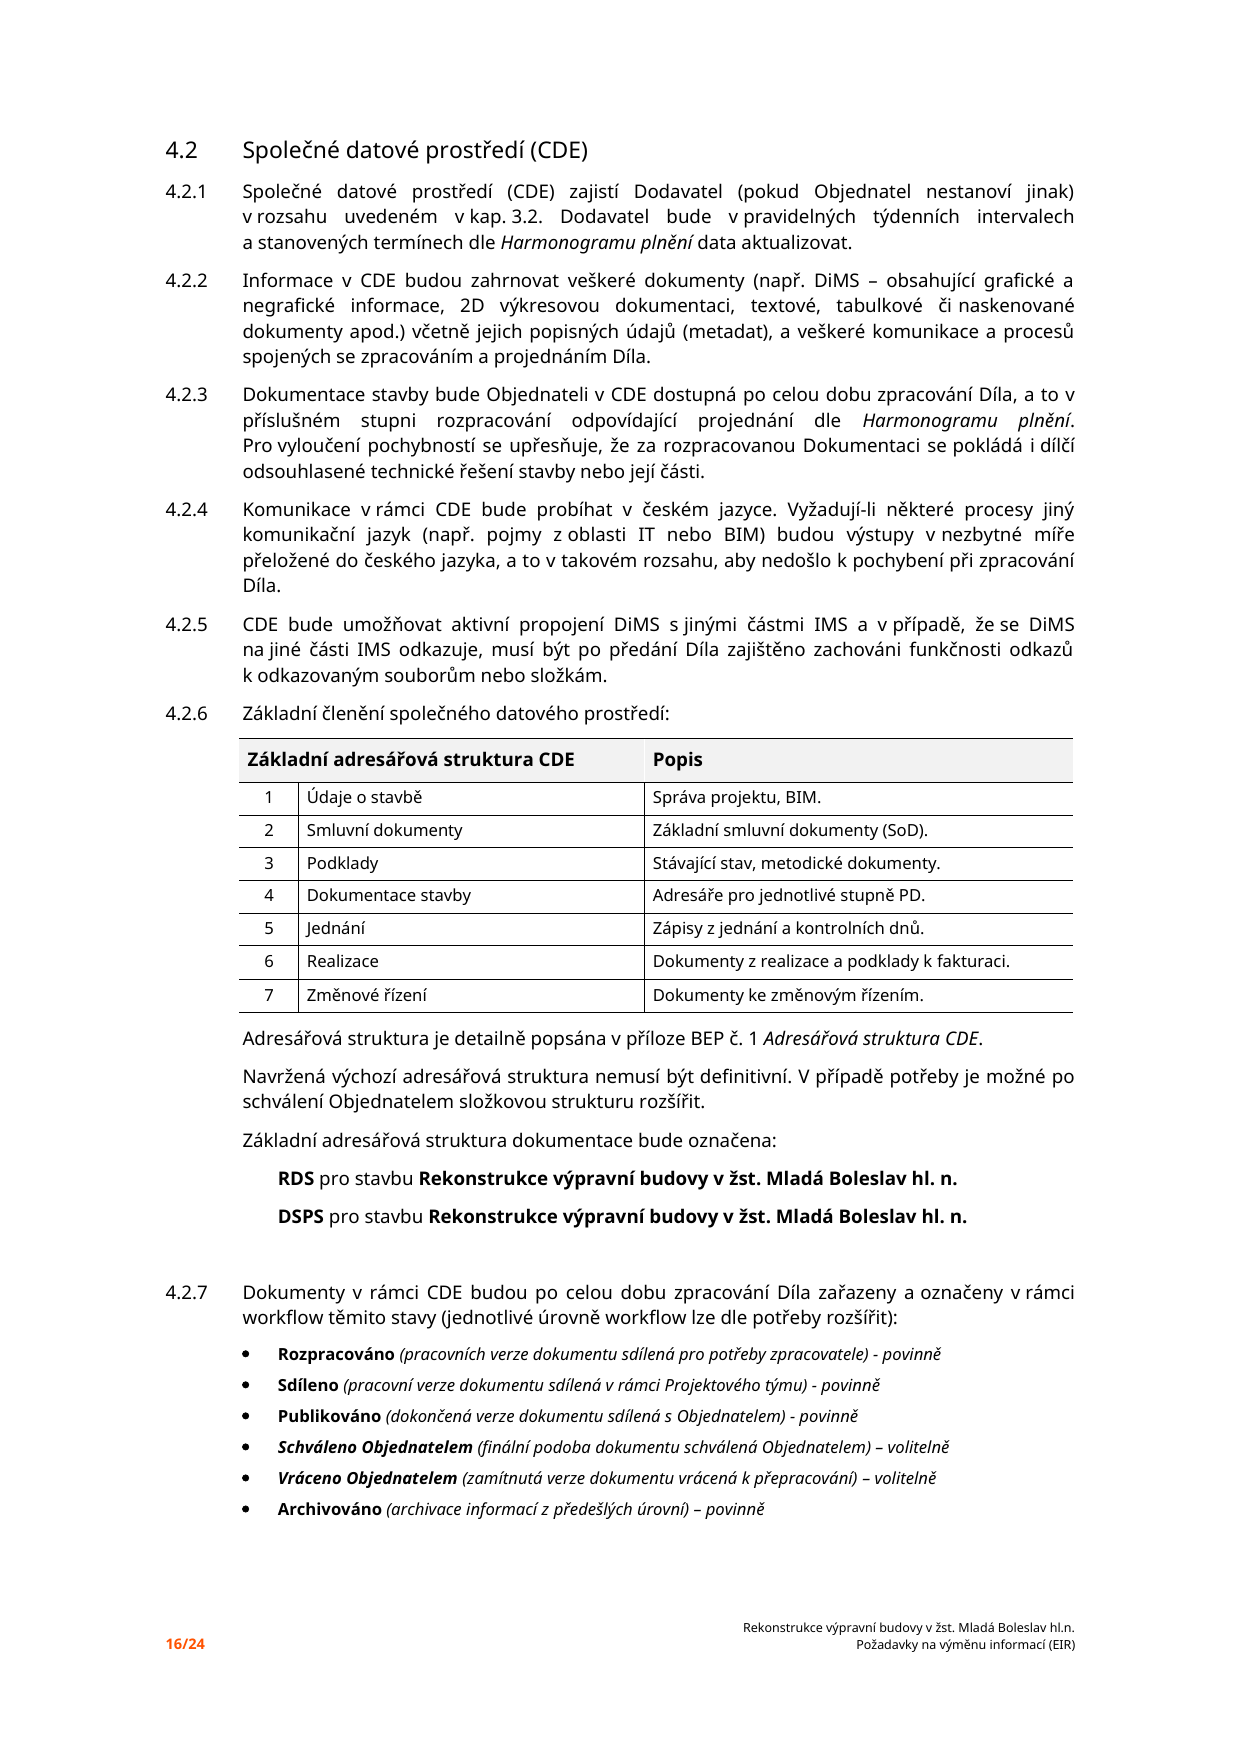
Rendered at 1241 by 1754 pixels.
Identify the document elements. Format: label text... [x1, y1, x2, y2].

table_cell 7 [239, 980, 298, 1012]
text Schváleno Objednatelem (finální podoba dokumentu schválená Objednatelem) – volitelně [242, 1436, 1075, 1458]
list RDS pro stavbu Rekonstrukce výpravní budovy v žst. Mladá Boleslav hl. n. [278, 1165, 1075, 1190]
table_cell Dokumenty z realizace a podklady k fakturaci. [645, 946, 1073, 978]
table_cell Podklady [299, 848, 644, 880]
text Společné datové prostředí (CDE) [165, 134, 1075, 166]
list DSPS pro stavbu Rekonstrukce výpravní budovy v žst. Mladá Boleslav hl. n. [204, 1203, 1075, 1228]
text Sdíleno (pracovní verze dokumentu sdílená v rámci Projektového týmu) - povinně [242, 1373, 1075, 1396]
text Publikováno (dokončená verze dokumentu sdílená s Objednatelem) - povinně [242, 1404, 1075, 1427]
text Vráceno Objednatelem (zamítnutá verze dokumentu vrácená k přepracování) – volitelně [242, 1467, 1075, 1489]
table_cell Adresáře pro jednotlivé stupně PD. [645, 881, 1073, 913]
table_cell 2 [239, 816, 298, 847]
table_cell Stávající stav, metodické dokumenty. [645, 848, 1073, 880]
table_cell Jednání [299, 914, 644, 945]
table_header Základní adresářová struktura CDE [239, 739, 644, 782]
table_cell Dokumenty ke změnovým řízením. [645, 980, 1073, 1012]
table_cell Základní smluvní dokumenty (SoD). [645, 816, 1073, 847]
table_cell Smluvní dokumenty [299, 816, 644, 847]
text Základní členění společného datového prostředí: [165, 700, 1075, 725]
text Archivováno (archivace informací z předešlých úrovní) – povinně [242, 1498, 1075, 1520]
table_header Popis [645, 739, 1073, 782]
table_cell Údaje o stavbě [299, 783, 644, 814]
list Základní adresářová struktura dokumentace bude označena: [242, 1127, 1075, 1152]
text Komunikace v rámci CDE bude probíhat v českém jazyce. Vyžadují-li některé procesy jiný komunikační jazyk (např. pojmy z oblasti IT nebo BIM) budou výstupy v nezbytné míře přeložené do českého jazyka, a to v takovém rozsahu, aby nedošlo k pochybení při zpracování Díla. [165, 496, 1075, 598]
table_cell Realizace [299, 946, 644, 978]
table_cell 5 [239, 914, 298, 945]
table_cell 6 [239, 946, 298, 978]
table_cell Dokumentace stavby [299, 881, 644, 913]
table_cell Zápisy z jednání a kontrolních dnů. [645, 914, 1073, 945]
table_cell 3 [239, 848, 298, 880]
text CDE bude umožňovat aktivní propojení DiMS s jinými částmi IMS a v případě, že se DiMS na jiné části IMS odkazuje, musí být po předání Díla zajištěno zachováni funkčnosti odkazů k odkazovaným souborům nebo složkám. [165, 611, 1075, 687]
table_cell 4 [239, 881, 298, 913]
text Rozpracováno (pracovních verze dokumentu sdílená pro potřeby zpracovatele) - povinně [242, 1342, 1075, 1365]
text Společné datové prostředí (CDE) zajistí Dodavatel (pokud Objednatel nestanoví jinak) v rozsahu uvedeném v kap. 3.2. Dodavatel bude v pravidelných týdenních intervalech a stanovených termínech dle Harmonogramu plnění data aktualizovat. [165, 178, 1075, 254]
table_cell Změnové řízení [299, 980, 644, 1012]
list Adresářová struktura je detailně popsána v příloze BEP č. 1 Adresářová struktura CDE. [242, 1025, 1075, 1051]
list Navržená výchozí adresářová struktura nemusí být definitivní. V případě potřeby je možné po schválení Objednatelem složkovou strukturu rozšířit. [242, 1063, 1075, 1114]
text Dokumentace stavby bude Objednateli v CDE dostupná po celou dobu zpracování Díla, a to v příslušném stupni rozpracování odpovídající projednání dle Harmonogramu plnění. Pro vyloučení pochybností se upřesňuje, že za rozpracovanou Dokumentaci se pokládá i dílčí odsouhlasené technické řešení stavby nebo její části. [165, 382, 1075, 484]
table_cell 1 [239, 783, 298, 814]
text Informace v CDE budou zahrnovat veškeré dokumenty (např. DiMS – obsahující grafické a negrafické informace, 2D výkresovou dokumentaci, textové, tabulkové či naskenované dokumenty apod.) včetně jejich popisných údajů (metadat), a veškeré komunikace a procesů spojených se zpracováním a projednáním Díla. [165, 267, 1075, 369]
text Dokumenty v rámci CDE budou po celou dobu zpracování Díla zařazeny a označeny v rámci workflow těmito stavy (jednotlivé úrovně workflow lze dle potřeby rozšířit): [165, 1279, 1075, 1330]
table_cell Správa projektu, BIM. [645, 783, 1073, 814]
